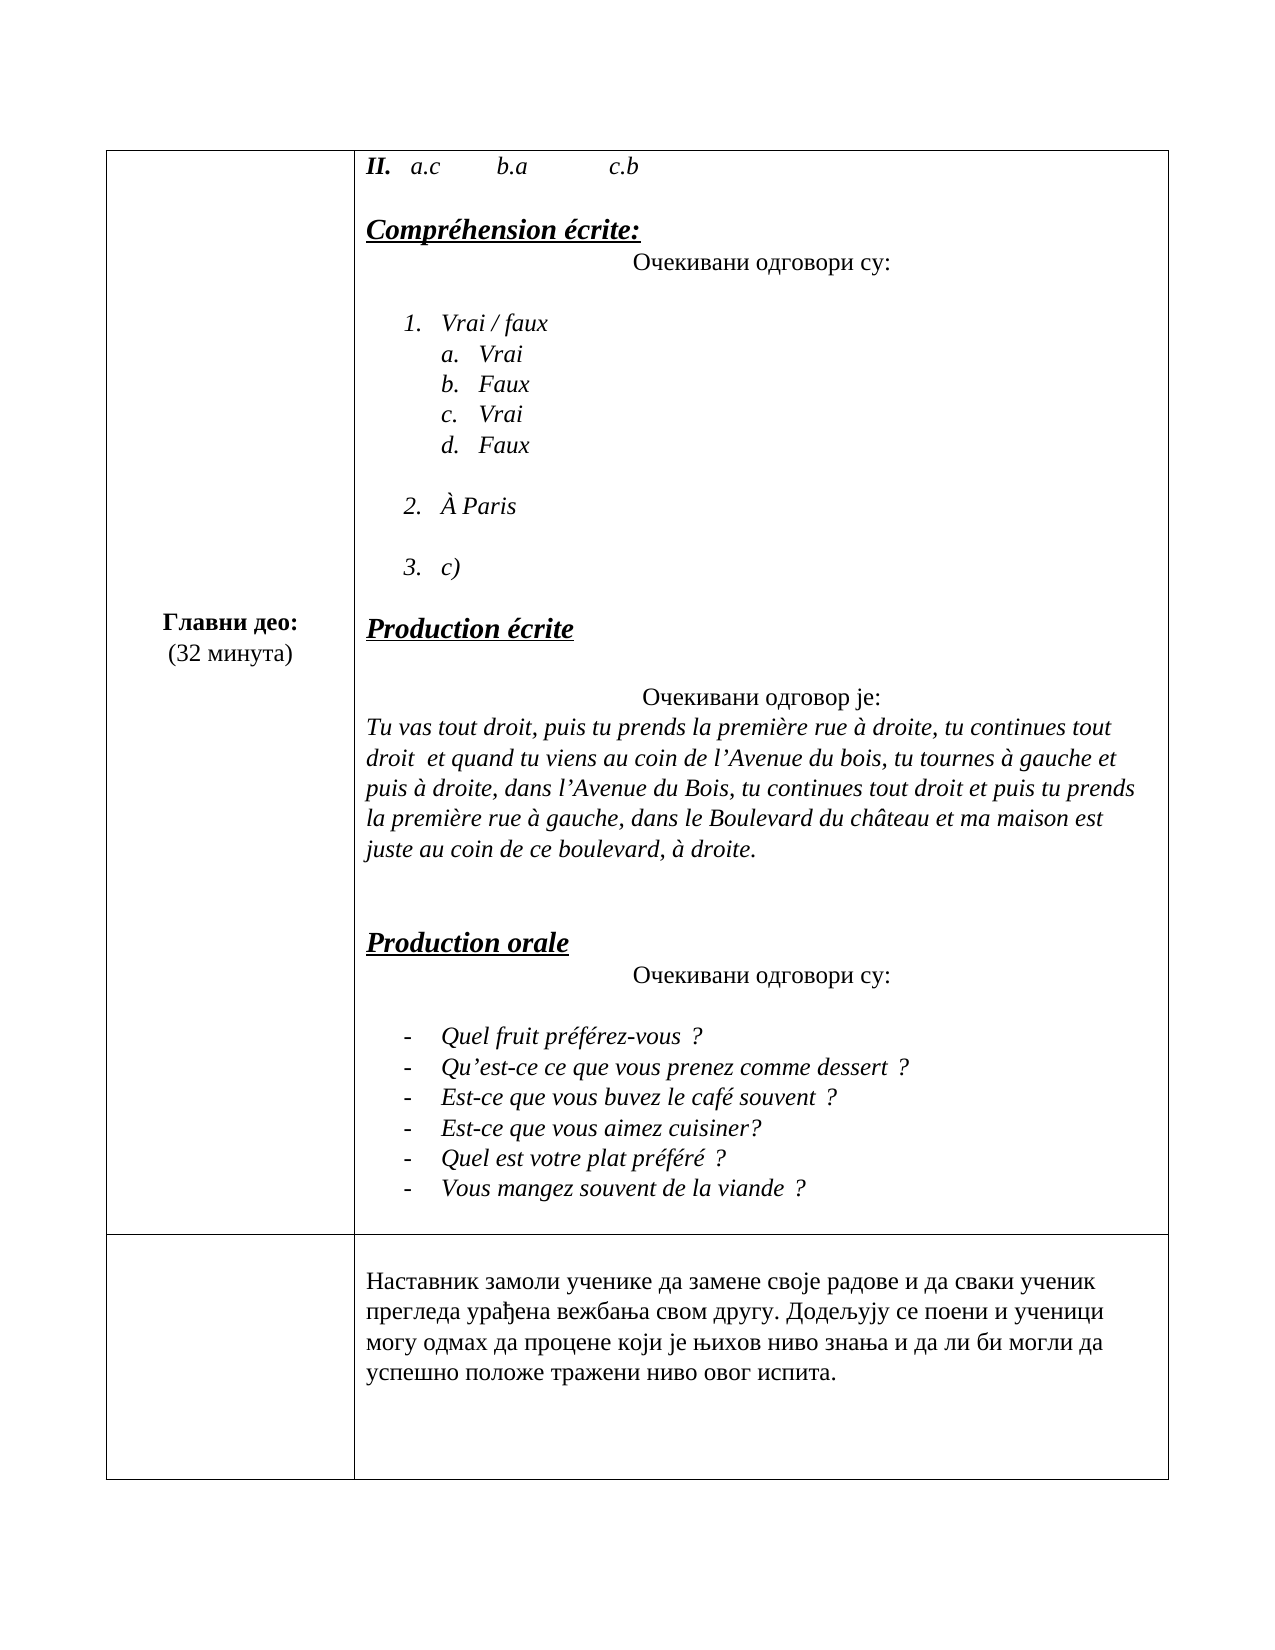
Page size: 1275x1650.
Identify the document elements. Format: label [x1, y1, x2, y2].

table_cell [355, 151, 1168, 1234]
table_cell [355, 1235, 1168, 1479]
table_cell [107, 151, 354, 1234]
table_cell [107, 1235, 354, 1479]
